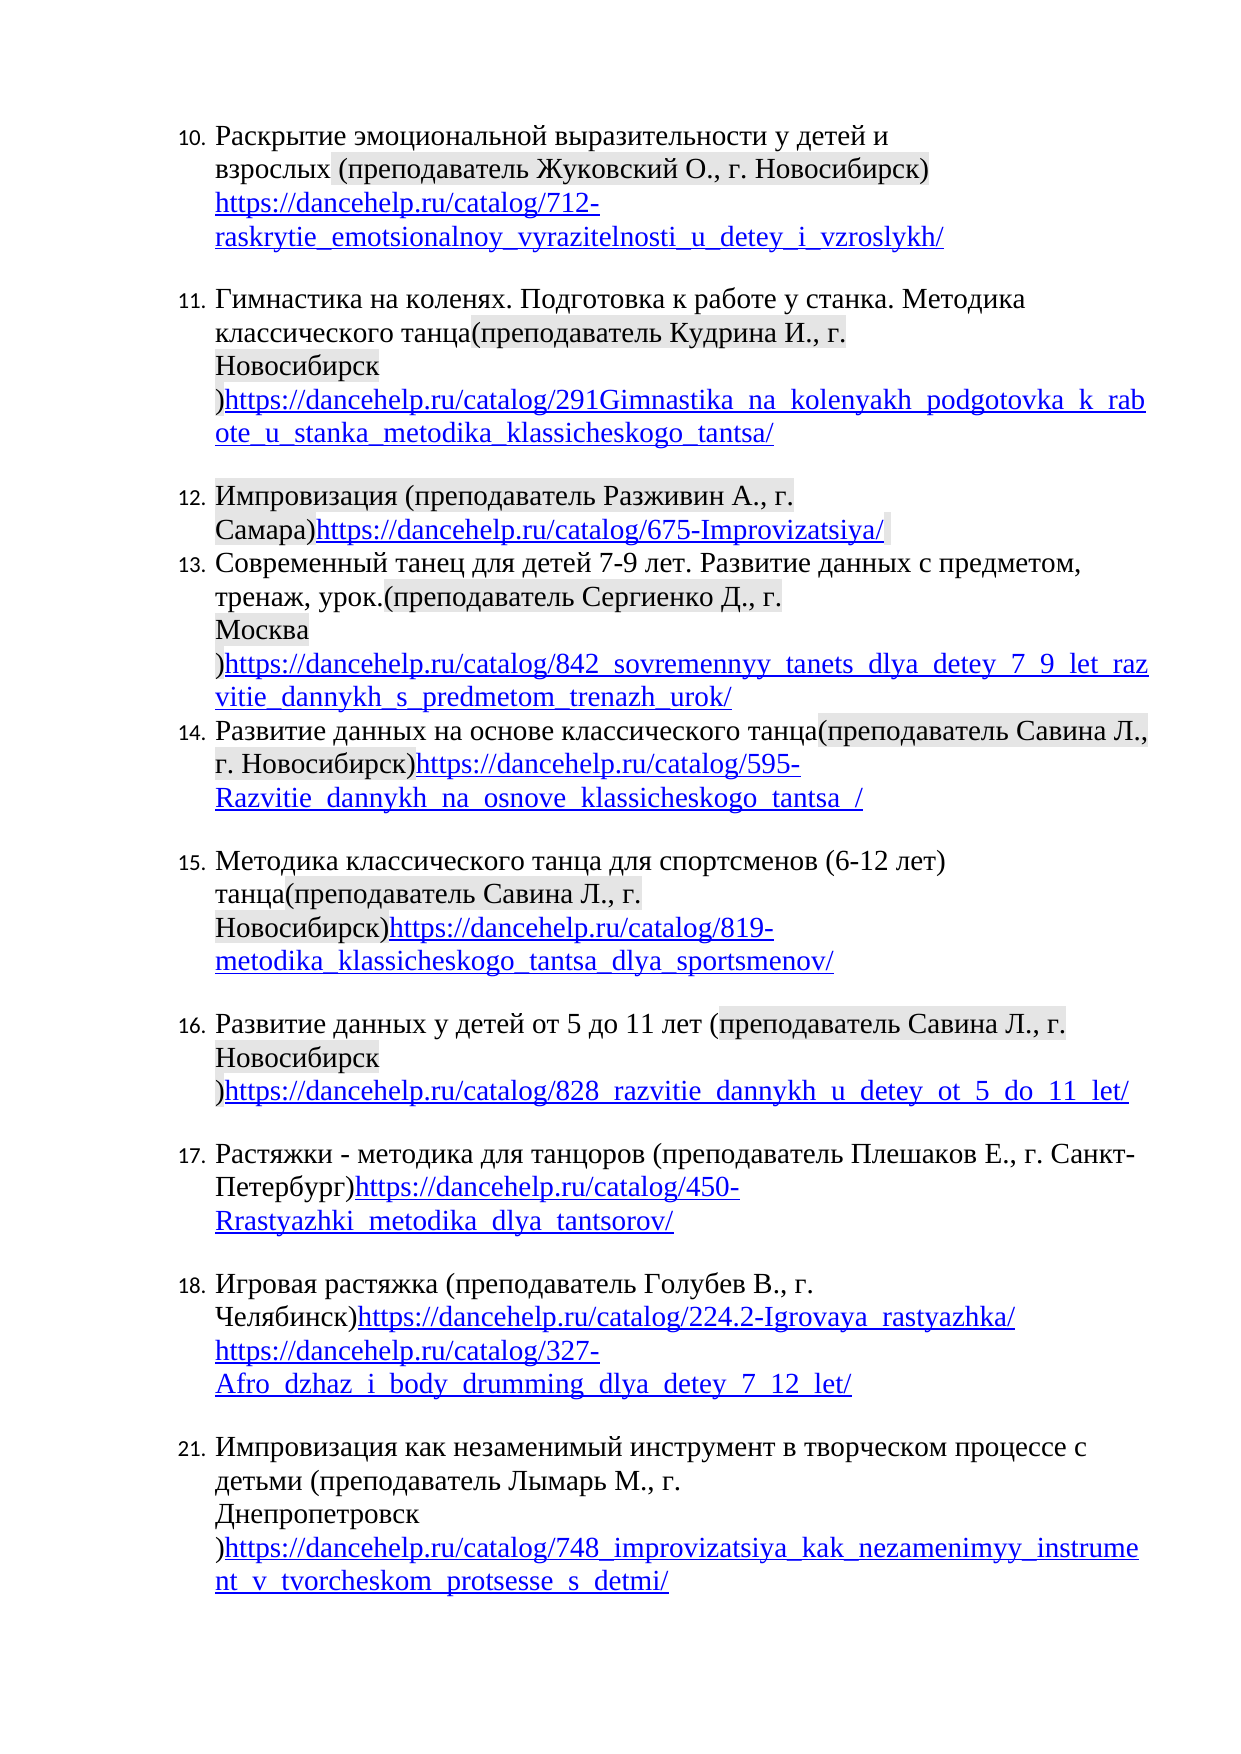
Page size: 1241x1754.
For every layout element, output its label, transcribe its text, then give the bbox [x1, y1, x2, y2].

list Растяжки - методика для танцоров (преподаватель Плешаков Е., г. Санкт-Петербург)https://dancehelp.ru/catalog/450-Rrastyazhki_metodika_dlya_tantsorov/ [177, 1136, 1152, 1237]
list Раскрытие эмоциональной выразительности у детей и взрослых (преподаватель Жуковский О., г. Новосибирск) https://dancehelp.ru/catalog/712-raskrytie_emotsionalnoy_vyrazitelnosti_u_detey_i_vzroslykh/ [177, 118, 1152, 252]
list Гимнастика на коленях. Подготовка к работе у станка. Методика классического танца(преподаватель Кудрина И., г. Новосибирск)https://dancehelp.ru/catalog/291Gimnastika_na_kolenyakh_podgotovka_k_rabote_u_stanka_metodika_klassicheskogo_tantsa/ [177, 281, 1152, 449]
list Методика классического танца для спортсменов (6-12 лет) танца(преподаватель Савина Л., г. Новосибирск)https://dancehelp.ru/catalog/819-metodika_klassicheskogo_tantsa_dlya_sportsmenov/ [177, 843, 1152, 977]
list Игровая растяжка (преподаватель Голубев В., г. Челябинск)https://dancehelp.ru/catalog/224.2-Igrovaya_rastyazhka/ https://dancehelp.ru/catalog/327-Afro_dzhaz_i_body_drumming_dlya_detey_7_12_let/ [177, 1266, 1152, 1400]
list Развитие данных у детей от 5 до 11 лет (преподаватель Савина Л., г. Новосибирск)https://dancehelp.ru/catalog/828_razvitie_dannykh_u_detey_ot_5_do_11_let/ [177, 1006, 1152, 1107]
list Импровизация (преподаватель Разживин А., г. Самара)https://dancehelp.ru/catalog/675-Improvizatsiya/ [316, 478, 1152, 545]
list Развитие данных на основе классического танца(преподаватель Савина Л., г. Новосибирск)https://dancehelp.ru/catalog/595-Razvitie_dannykh_na_osnove_klassicheskogo_tantsa_/ [177, 713, 1152, 814]
list Современный танец для детей 7-9 лет. Развитие данных с предметом, тренаж, урок.(преподаватель Сергиенко Д., г. Москва)https://dancehelp.ru/catalog/842_sovremennyy_tanets_dlya_detey_7_9_let_razvitie_dannykh_s_predmetom_trenazh_urok/ [177, 545, 1152, 713]
list Импровизация как незаменимый инструмент в творческом процессе с детьми (преподаватель Лымарь М., г. Днепропетровск)https://dancehelp.ru/catalog/748_improvizatsiya_kak_nezamenimyy_instrument_v_tvorcheskom_protsesse_s_detmi/ [177, 1429, 1152, 1597]
